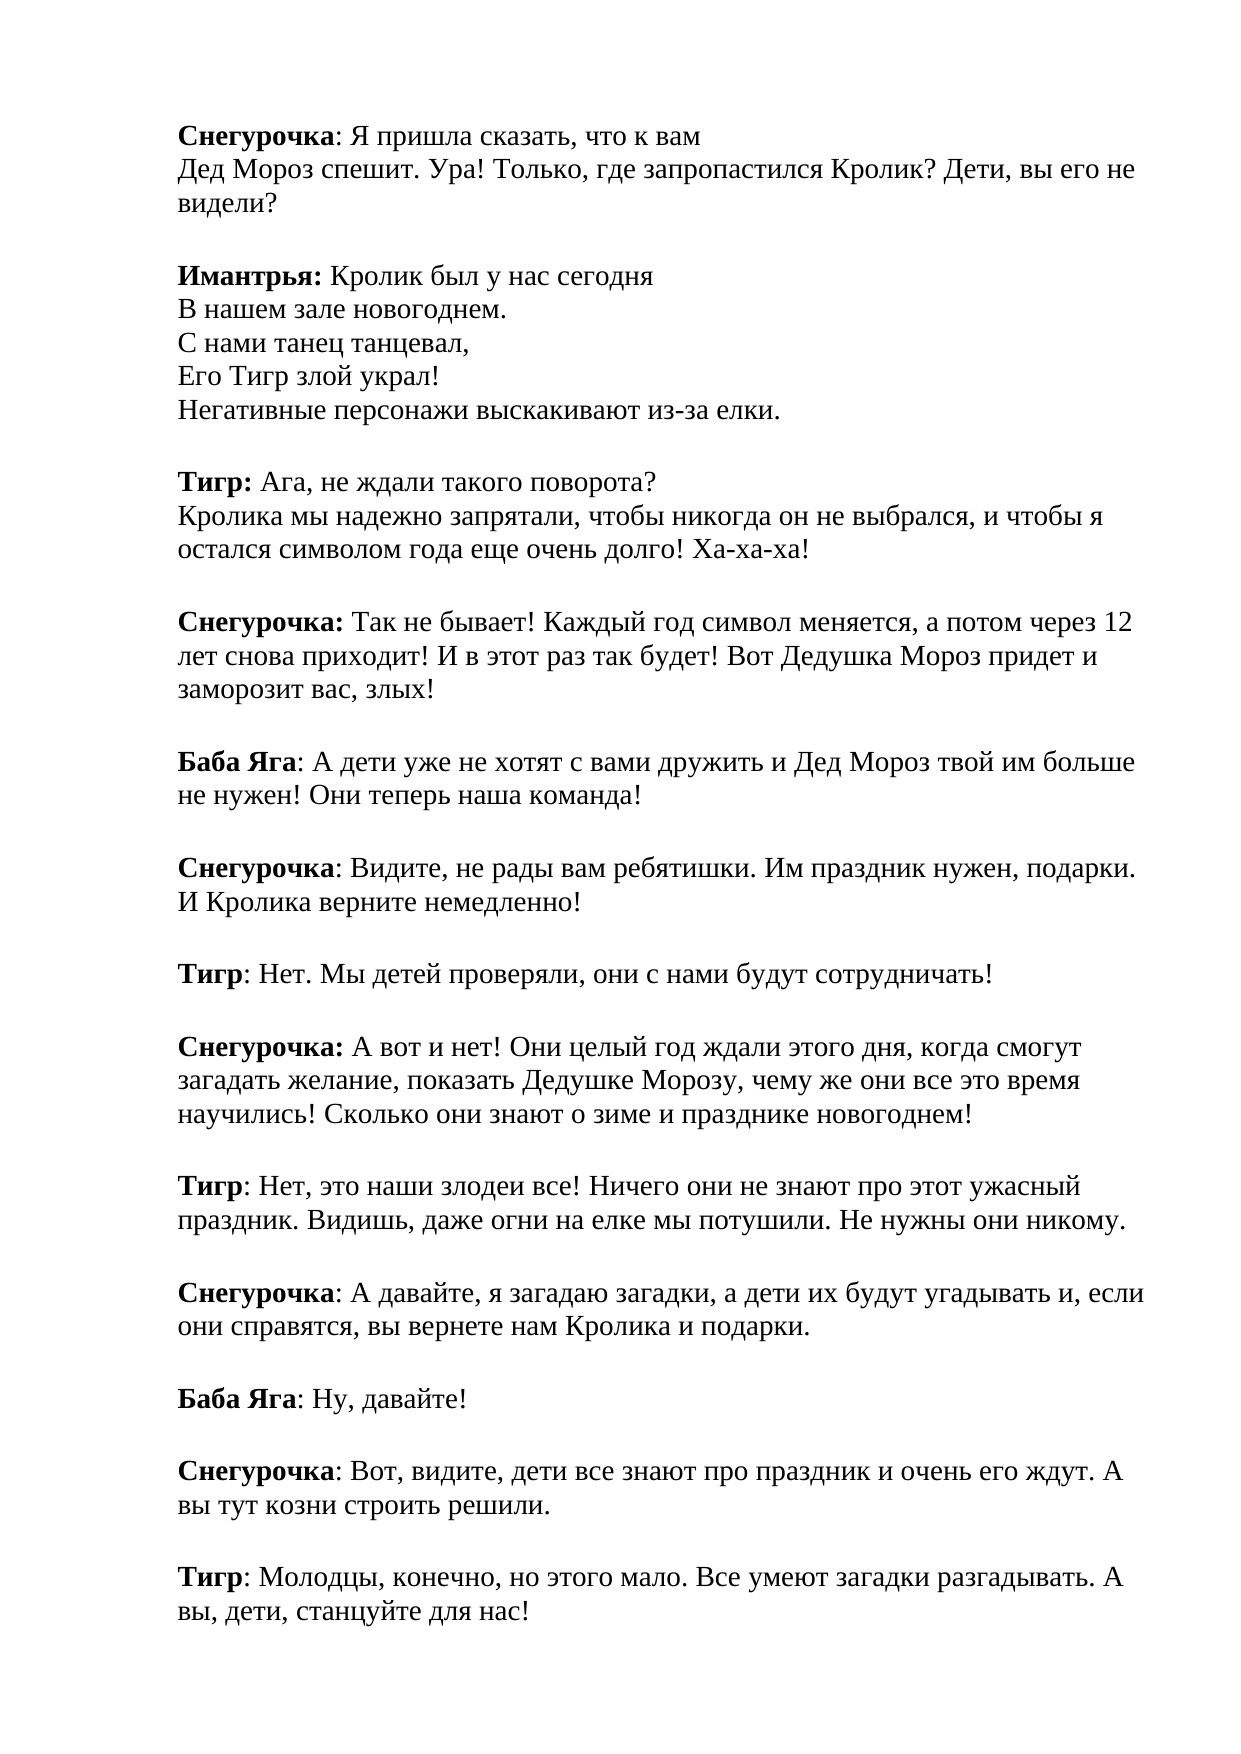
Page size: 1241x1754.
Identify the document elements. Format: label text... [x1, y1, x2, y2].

text Снегурочка: Вот, видите, дети все знают про праздник и очень его ждут. А вы тут козни строить решили. [177, 1453, 1152, 1521]
text Снегурочка: Видите, не рады вам ребятишки. Им праздник нужен, подарки. И Кролика верните немедленно! [177, 850, 1152, 917]
text Снегурочка: А давайте, я загадаю загадки, а дети их будут угадывать и, если они справятся, вы вернете нам Кролика и подарки. [177, 1275, 1152, 1342]
text Баба Яга: Ну, давайте! [177, 1381, 1152, 1414]
text Снегурочка: Я пришла сказать, что к вам Дед Мороз спешит. Ура! Только, где запропастился Кролик? Дети, вы его не видели? [177, 118, 1152, 219]
text Тигр: Нет. Мы детей проверяли, они с нами будут сотрудничать! [177, 956, 1152, 990]
text Тигр: Молодцы, конечно, но этого мало. Все умеют загадки разгадывать. А вы, дети, станцуйте для нас! [177, 1559, 1152, 1627]
text Тигр: Ага, не ждали такого поворота? Кролика мы надежно запрятали, чтобы никогда он не выбрался, и чтобы я остался символом года еще очень долго! Ха-ха-ха! [177, 464, 1152, 565]
text Тигр: Нет, это наши злодеи все! Ничего они не знают про этот ужасный праздник. Видишь, даже огни на елке мы потушили. Не нужны они никому. [177, 1168, 1152, 1236]
text Имантрья: Кролик был у нас сегодня В нашем зале новогоднем. С нами танец танцевал, Его Тигр злой украл! Негативные персонажи выскакивают из-за елки. [177, 258, 1152, 426]
text Снегурочка: Так не бывает! Каждый год символ меняется, а потом через 12 лет снова приходит! И в этот раз так будет! Вот Дедушка Мороз придет и заморозит вас, злых! [177, 604, 1152, 705]
text Снегурочка: А вот и нет! Они целый год ждали этого дня, когда смогут загадать желание, показать Дедушке Морозу, чему же они все это время научились! Сколько они знают о зиме и празднике новогоднем! [177, 1029, 1152, 1129]
text Баба Яга: А дети уже не хотят с вами дружить и Дед Мороз твой им больше не нужен! Они теперь наша команда! [177, 744, 1152, 811]
